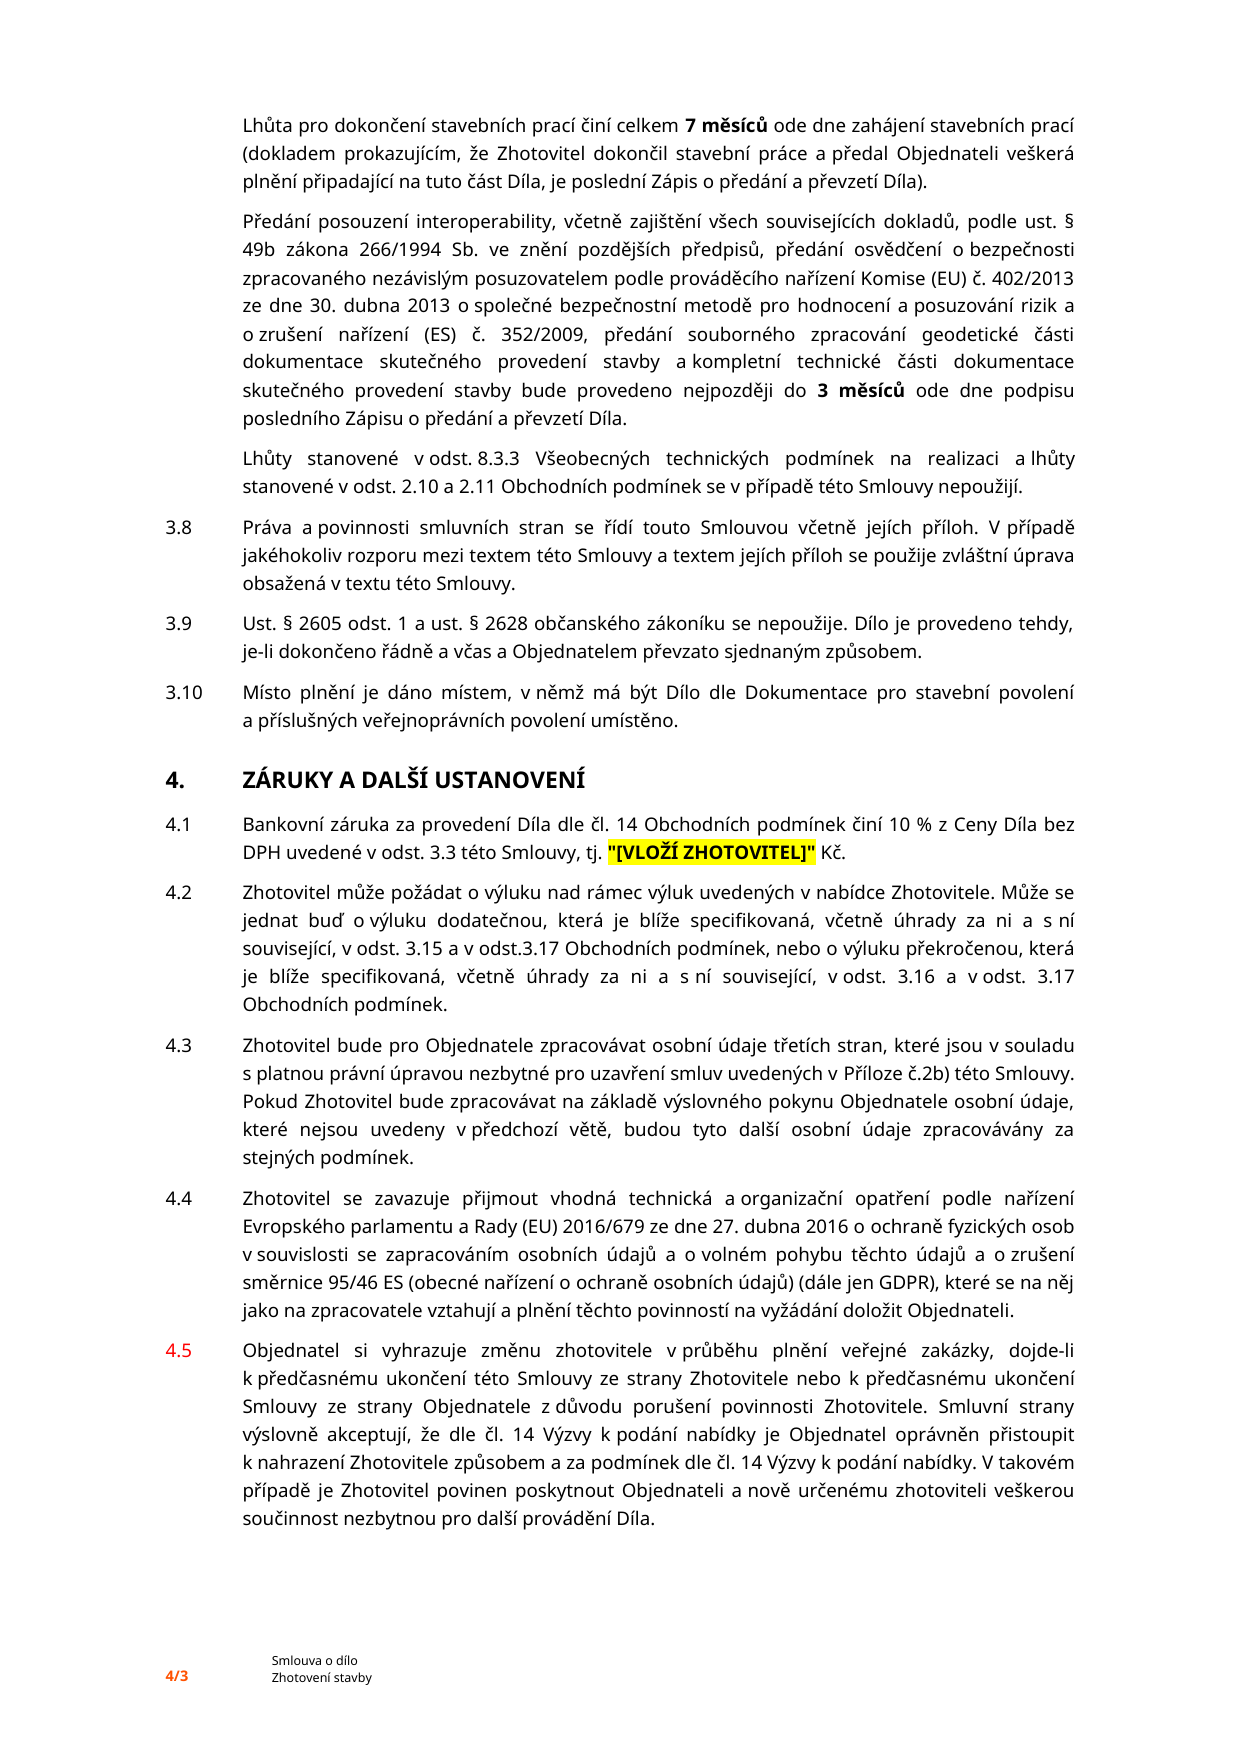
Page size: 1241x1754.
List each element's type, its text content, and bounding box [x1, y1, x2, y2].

text Objednatel si vyhrazuje změnu zhotovitele v průběhu plnění veřejné zakázky, dojde-li k předčasnému ukončení této Smlouvy ze strany Zhotovitele nebo k předčasnému ukončení Smlouvy ze strany Objednatele z důvodu porušení povinnosti Zhotovitele. Smluvní strany výslovně akceptují, že dle čl. 14 Výzvy k podání nabídky je Objednatel oprávněn přistoupit k nahrazení Zhotovitele způsobem a za podmínek dle čl. 14 Výzvy k podání nabídky. V takovém případě je Zhotovitel povinen poskytnout Objednateli a nově určenému zhotoviteli veškerou součinnost nezbytnou pro další provádění Díla. [165, 1337, 1075, 1531]
text Ust. § 2605 odst. 1 a ust. § 2628 občanského zákoníku se nepoužije. Dílo je provedeno tehdy, je-li dokončeno řádně a včas a Objednatelem převzato sjednaným způsobem. [165, 611, 1075, 664]
text ZÁRUKY A DALŠÍ USTANOVENÍ [165, 764, 1075, 796]
text Předání posouzení interoperability, včetně zajištění všech souvisejících dokladů, podle ust. § 49b zákona 266/1994 Sb. ve znění pozdějších předpisů, předání osvědčení o bezpečnosti zpracovaného nezávislým posuzovatelem podle prováděcího nařízení Komise (EU) č. 402/2013 ze dne 30. dubna 2013 o společné bezpečnostní metodě pro hodnocení a posuzování rizik a o zrušení nařízení (ES) č. 352/2009, předání souborného zpracování geodetické části dokumentace skutečného provedení stavby a kompletní technické části dokumentace skutečného provedení stavby bude provedeno nejpozději do 3 měsíců ode dne podpisu posledního Zápisu o předání a převzetí Díla. [242, 209, 1075, 430]
text Zhotovitel bude pro Objednatele zpracovávat osobní údaje třetích stran, které jsou v souladu s platnou právní úpravou nezbytné pro uzavření smluv uvedených v Příloze č.2b) této Smlouvy. Pokud Zhotovitel bude zpracovávat na základě výslovného pokynu Objednatele osobní údaje, které nejsou uvedeny v předchozí větě, budou tyto další osobní údaje zpracovávány za stejných podmínek. [165, 1032, 1075, 1170]
text Lhůta pro dokončení stavebních prací činí celkem 7 měsíců ode dne zahájení stavebních prací (dokladem prokazujícím, že Zhotovitel dokončil stavební práce a předal Objednateli veškerá plnění připadající na tuto část Díla, je poslední Zápis o předání a převzetí Díla). [242, 112, 1075, 194]
text Zhotovitel se zavazuje přijmout vhodná technická a organizační opatření podle nařízení Evropského parlamentu a Rady (EU) 2016/679 ze dne 27. dubna 2016 o ochraně fyzických osob v souvislosti se zapracováním osobních údajů a o volném pohybu těchto údajů a o zrušení směrnice 95/46 ES (obecné nařízení o ochraně osobních údajů) (dále jen GDPR), které se na něj jako na zpracovatele vztahují a plnění těchto povinností na vyžádání doložit Objednateli. [165, 1185, 1075, 1322]
text Místo plnění je dáno místem, v němž má být Dílo dle Dokumentace pro stavební povolení a příslušných veřejnoprávních povolení umístěno. [165, 679, 1075, 733]
text Bankovní záruka za provedení Díla dle čl. 14 Obchodních podmínek činí 10 % z Ceny Díla bez DPH uvedené v odst. 3.3 této Smlouvy, tj. "[VLOŽÍ ZHOTOVITEL]" Kč. [165, 811, 1075, 865]
text Zhotovitel může požádat o výluku nad rámec výluk uvedených v nabídce Zhotovitele. Může se jednat buď o výluku dodatečnou, která je blíže specifikovaná, včetně úhrady za ni a s ní související, v odst. 3.15 a v odst.3.17 Obchodních podmínek, nebo o výluku překročenou, která je blíže specifikovaná, včetně úhrady za ni a s ní související, v odst. 3.16 a v odst. 3.17 Obchodních podmínek. [165, 880, 1075, 1017]
text Lhůty stanovené v odst. 8.3.3 Všeobecných technických podmínek na realizaci a lhůty stanovené v odst. 2.10 a 2.11 Obchodních podmínek se v případě této Smlouvy nepoužijí. [242, 445, 1075, 499]
text Práva a povinnosti smluvních stran se řídí touto Smlouvou včetně jejích příloh. V případě jakéhokoliv rozporu mezi textem této Smlouvy a textem jejích příloh se použije zvláštní úprava obsažená v textu této Smlouvy. [165, 514, 1075, 596]
